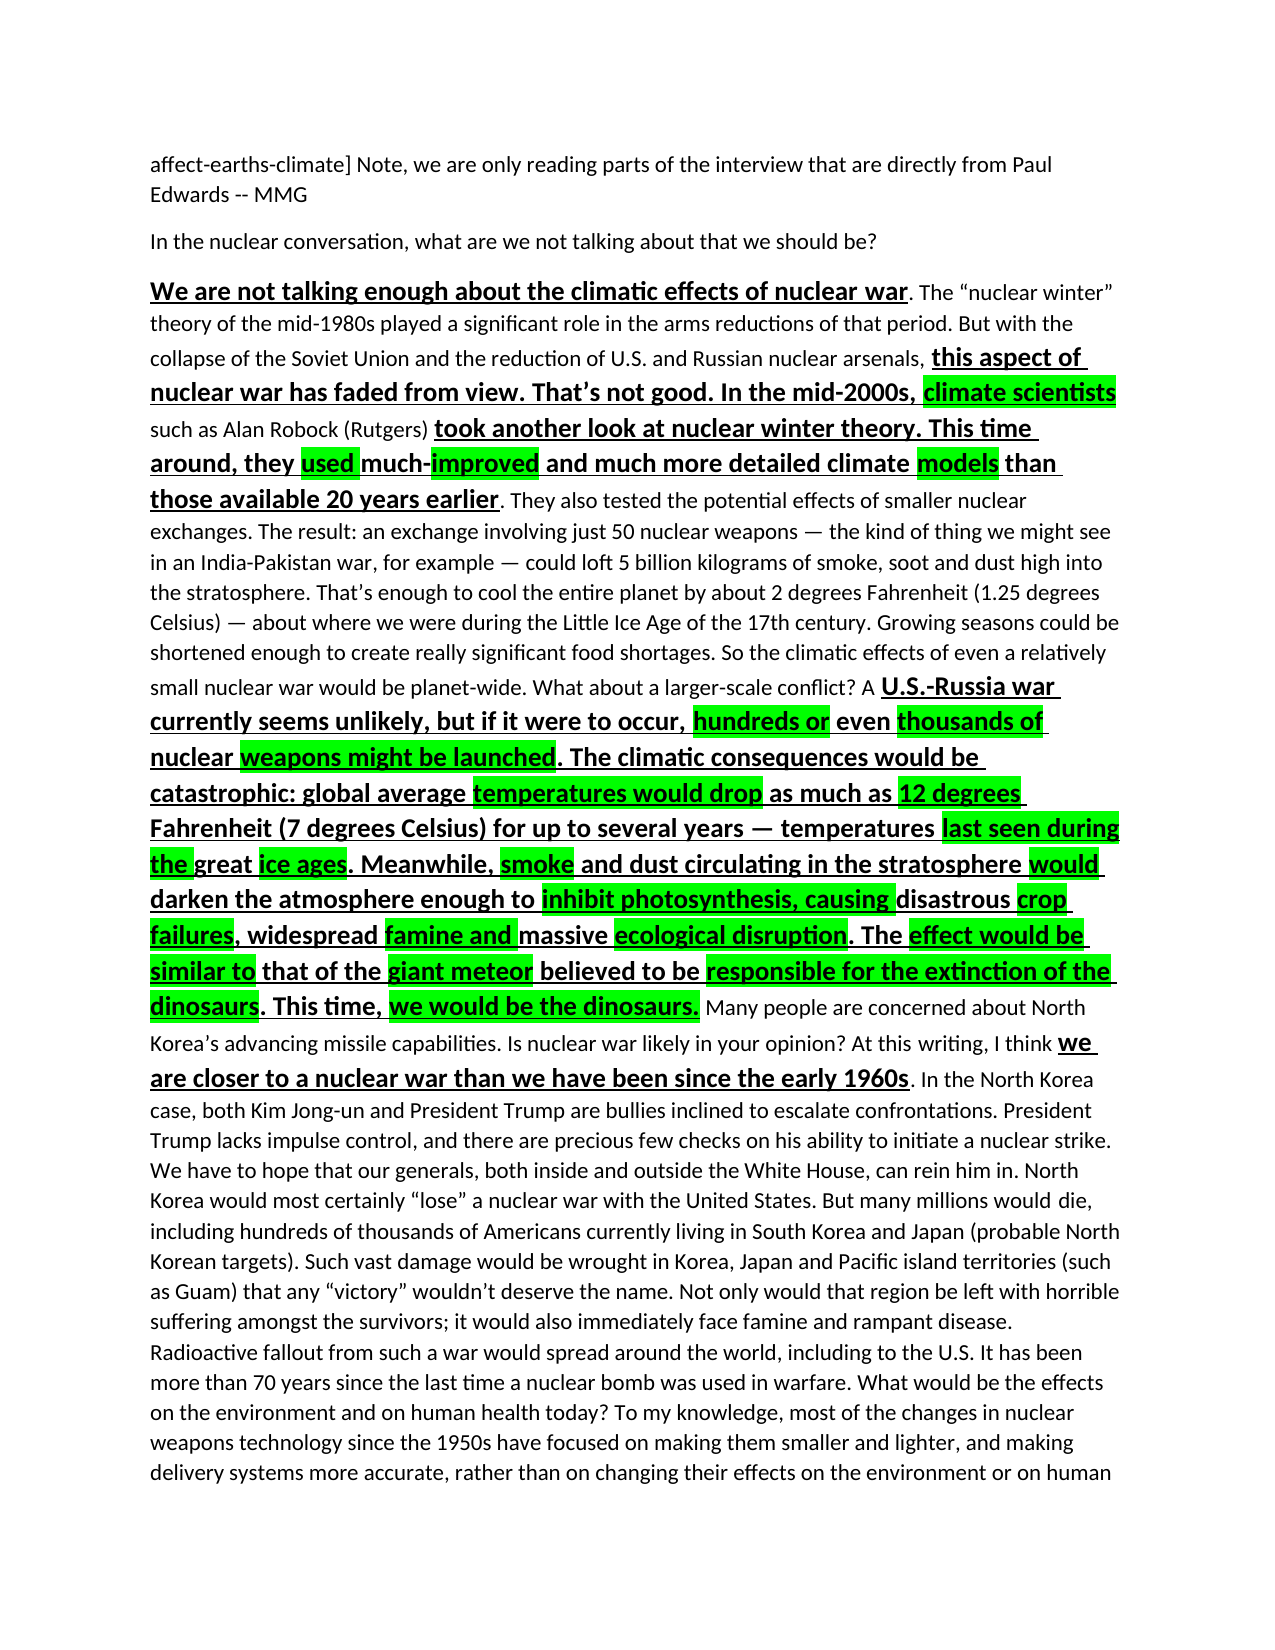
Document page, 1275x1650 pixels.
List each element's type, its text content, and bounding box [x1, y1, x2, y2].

text In the nuclear conversation, what are we not talking about that we should be? [150, 227, 1125, 255]
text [150, 150, 1125, 208]
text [150, 274, 1125, 1487]
